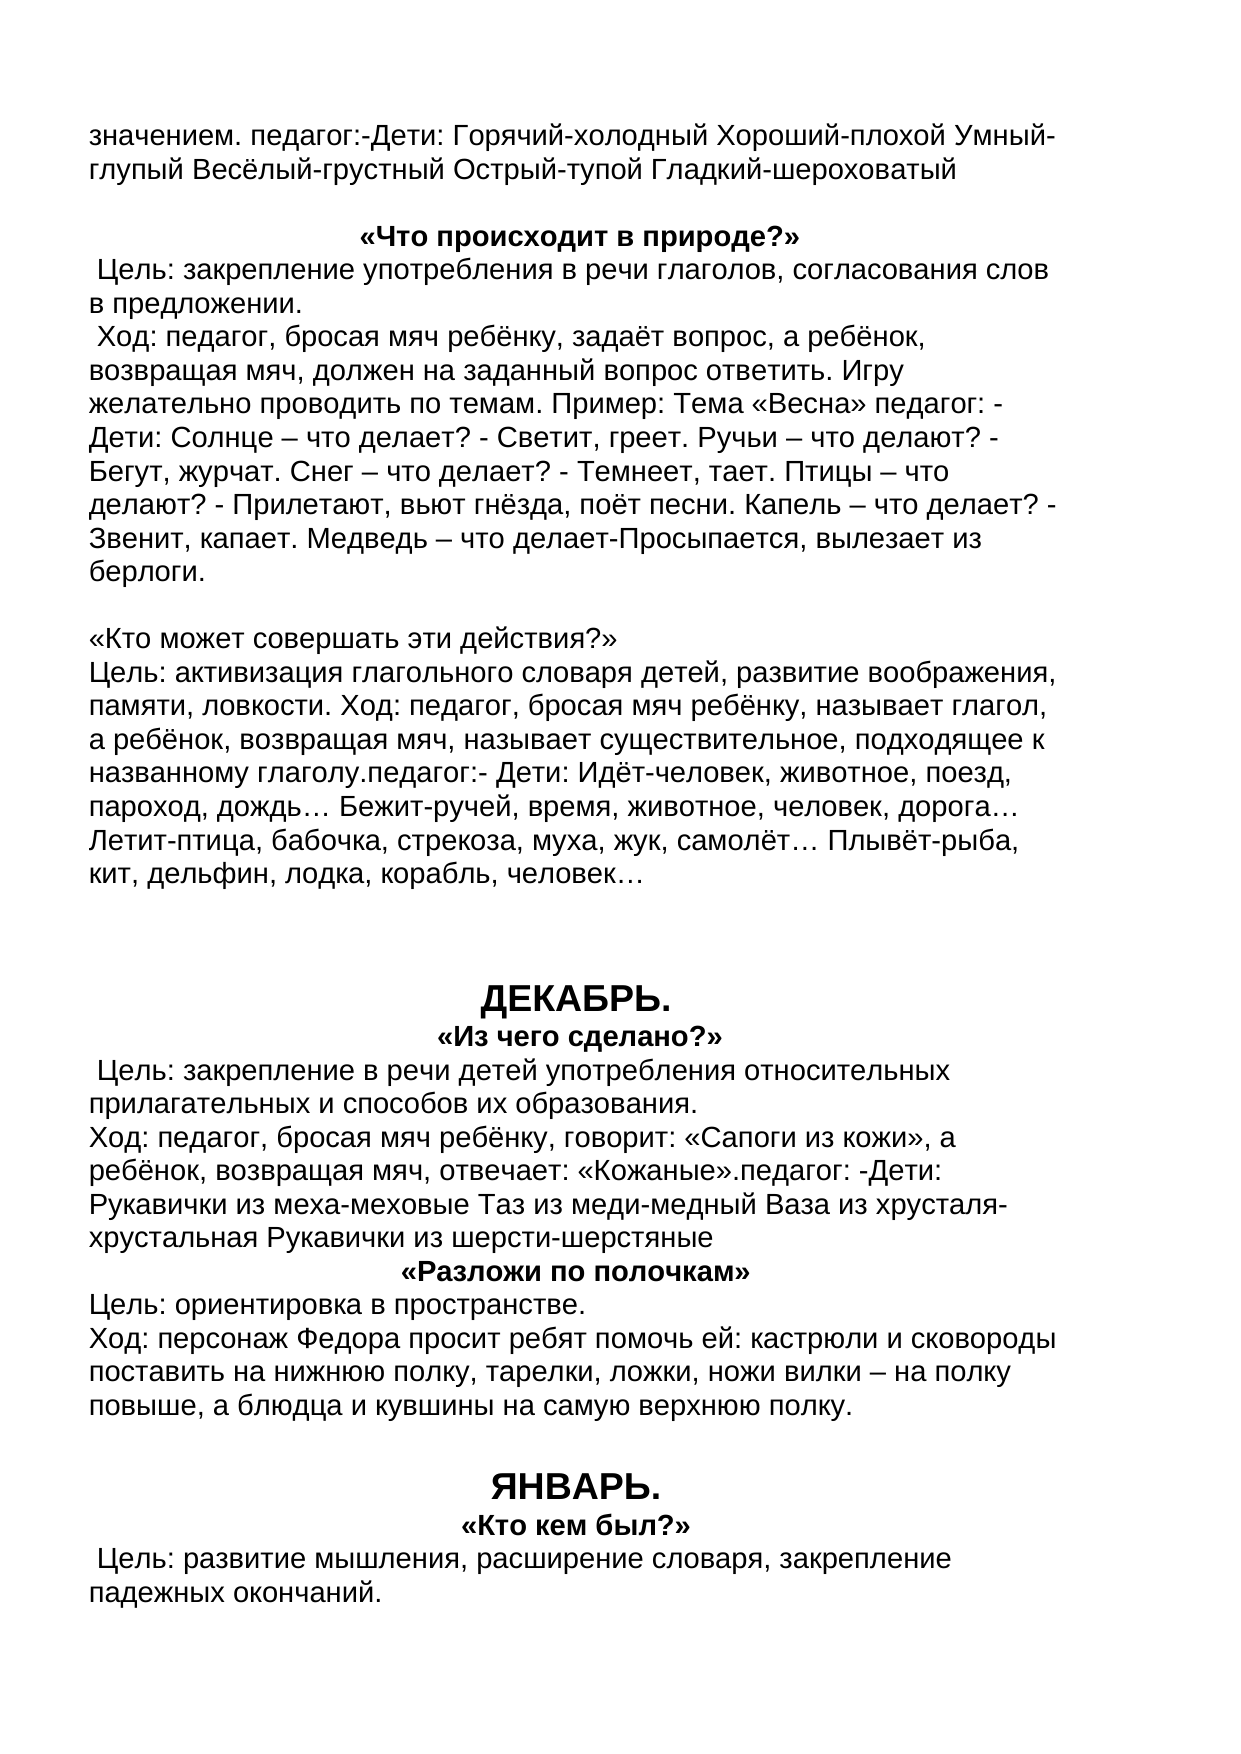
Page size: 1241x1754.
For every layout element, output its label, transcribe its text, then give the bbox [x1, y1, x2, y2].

text «Разложи по полочкам» [88, 1254, 1063, 1287]
text Цель: ориентировка в пространстве. [88, 1287, 1063, 1321]
text Цель: закрепление в речи детей употребления относительных прилагательных и способов их образования. [88, 1052, 1063, 1119]
text Ход: педагог, бросая мяч ребёнку, говорит: «Сапоги из кожи», а ребёнок, возвращая мяч, отвечает: «Кожаные».педагог: -Дети: Рукавички из меха-меховые Таз из меди-медный Ваза из хрусталя-хрустальная Рукавички из шерсти-шерстяные [88, 1119, 1063, 1254]
text «Что происходит в природе?» [88, 219, 1063, 252]
text «Кто кем был?» [88, 1508, 1063, 1541]
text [88, 118, 1063, 185]
text «Из чего сделано?» [88, 1019, 1063, 1052]
text Ход: персонаж Федора просит ребят помочь ей: кастрюли и сковороды поставить на нижнюю полку, тарелки, ложки, ножи вилки – на полку повыше, а блюдца и кувшины на самую верхнюю полку. [88, 1321, 1063, 1421]
text «Кто может совершать эти действия?» [88, 621, 1063, 655]
text Цель: закрепление употребления в речи глаголов, согласования слов в предложении. [88, 252, 1063, 319]
text Цель: активизация глагольного словаря детей, развитие воображения, памяти, ловкости. Ход: педагог, бросая мяч ребёнку, называет глагол, а ребёнок, возвращая мяч, называет существительное, подходящее к названному глаголу.педагог:- Дети: Идёт-человек, животное, поезд, пароход, дождь… Бежит-ручей, время, животное, человек, дорога… Летит-птица, бабочка, стрекоза, муха, жук, самолёт… Плывёт-рыба, кит, дельфин, лодка, корабль, человек… [88, 655, 1063, 889]
text ЯНВАРЬ. [88, 1464, 1063, 1508]
text Ход: педагог, бросая мяч ребёнку, задаёт вопрос, а ребёнок, возвращая мяч, должен на заданный вопрос ответить. Игру желательно проводить по темам. Пример: Тема «Весна» педагог: -Дети: Солнце – что делает? - Светит, греет. Ручьи – что делают? -Бегут, журчат. Снег – что делает? - Темнеет, тает. Птицы – что делают? - Прилетают, вьют гнёзда, поёт песни. Капель – что делает? -Звенит, капает. Медведь – что делает-Просыпается, вылезает из берлоги. [88, 319, 1063, 588]
text Цель: развитие мышления, расширение словаря, закрепление падежных окончаний. [88, 1541, 1063, 1608]
text ДЕКАБРЬ. [88, 976, 1063, 1019]
